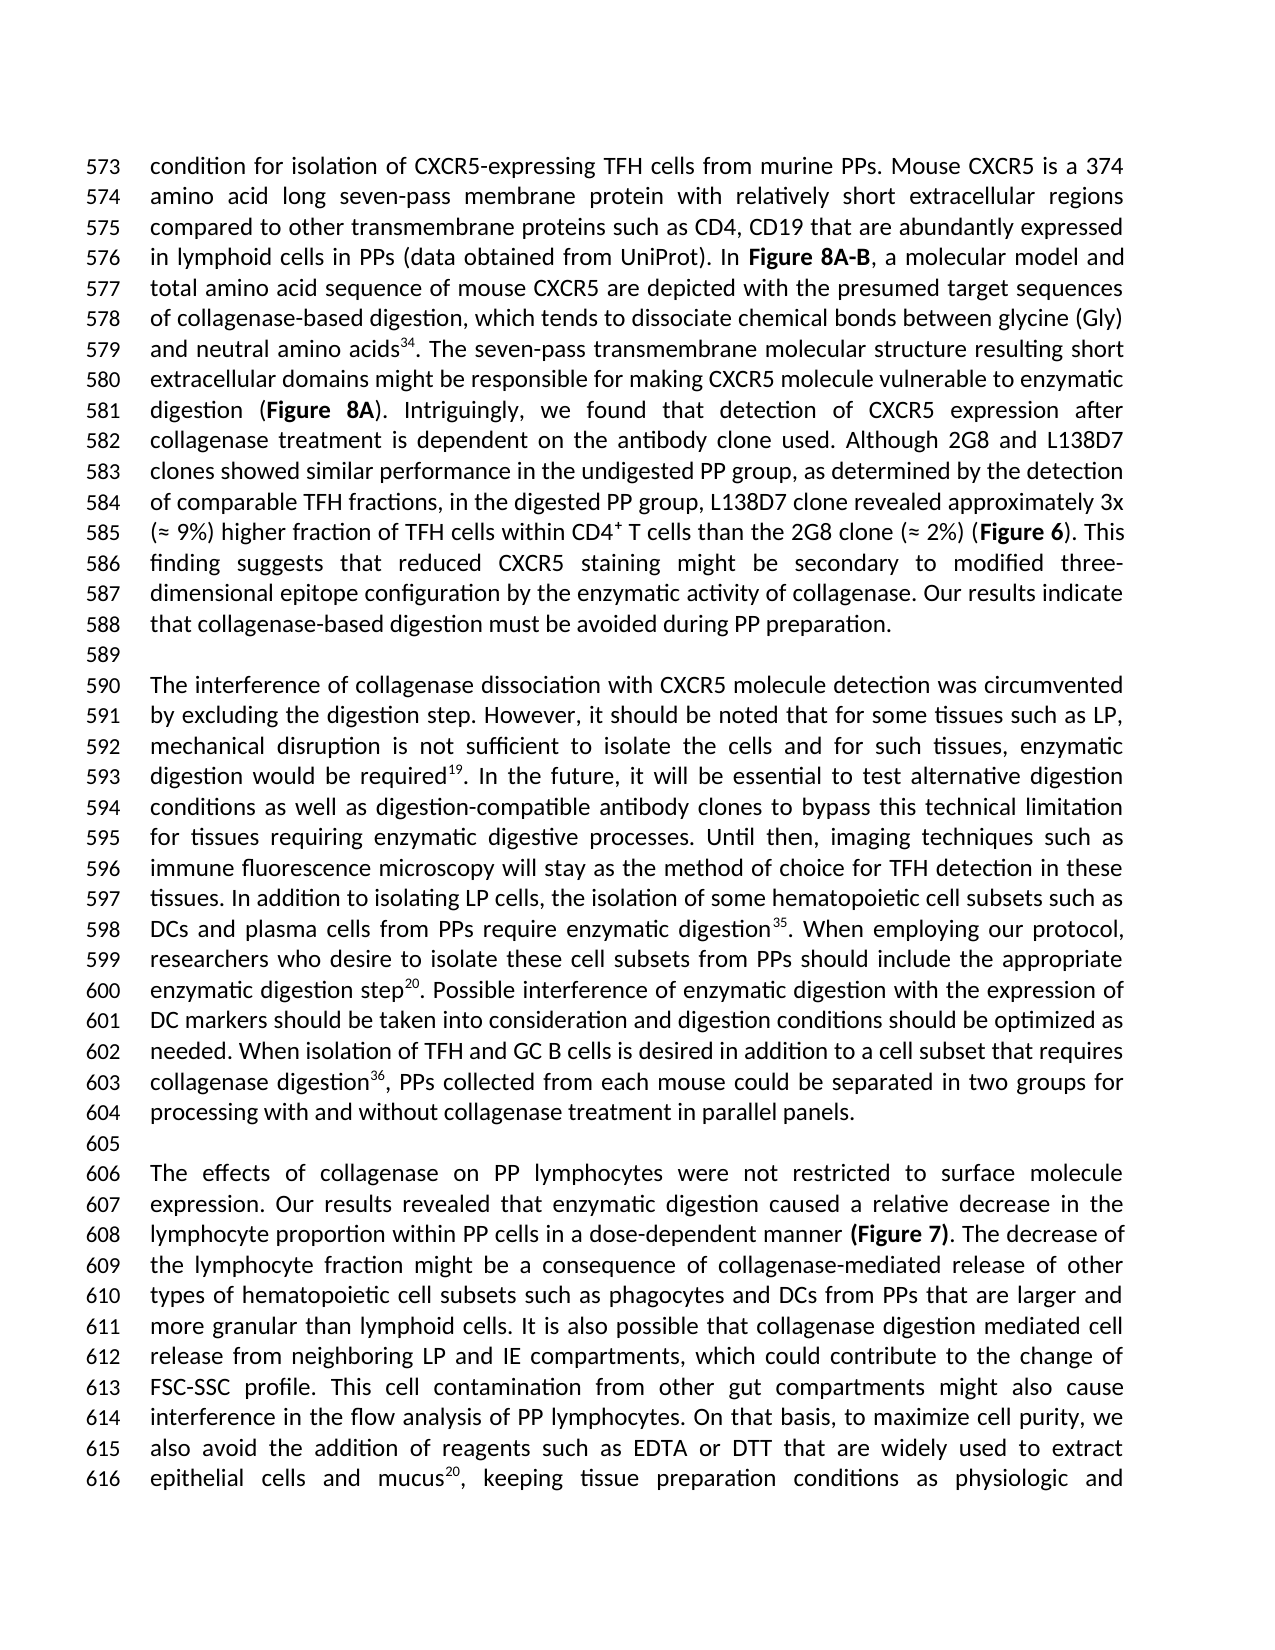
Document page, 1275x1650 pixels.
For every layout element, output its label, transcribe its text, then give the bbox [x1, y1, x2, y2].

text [150, 150, 1125, 638]
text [150, 1157, 1125, 1493]
text The interference of collagenase dissociation with CXCR5 molecule detection was circumvented by excluding the digestion step. However, it should be noted that for some tissues such as LP, mechanical disruption is not sufficient to isolate the cells and for such tissues, enzymatic digestion would be required19. In the future, it will be essential to test alternative digestion conditions as well as digestion-compatible antibody clones to bypass this technical limitation for tissues requiring enzymatic digestive processes. Until then, imaging techniques such as immune fluorescence microscopy will stay as the method of choice for TFH detection in these tissues. In addition to isolating LP cells, the isolation of some hematopoietic cell subsets such as DCs and plasma cells from PPs require enzymatic digestion35. When employing our protocol, researchers who desire to isolate these cell subsets from PPs should include the appropriate enzymatic digestion step20. Possible interference of enzymatic digestion with the expression of DC markers should be taken into consideration and digestion conditions should be optimized as needed. When isolation of TFH and GC B cells is desired in addition to a cell subset that requires collagenase digestion36, PPs collected from each mouse could be separated in two groups for processing with and without collagenase treatment in parallel panels. [150, 669, 1125, 1127]
